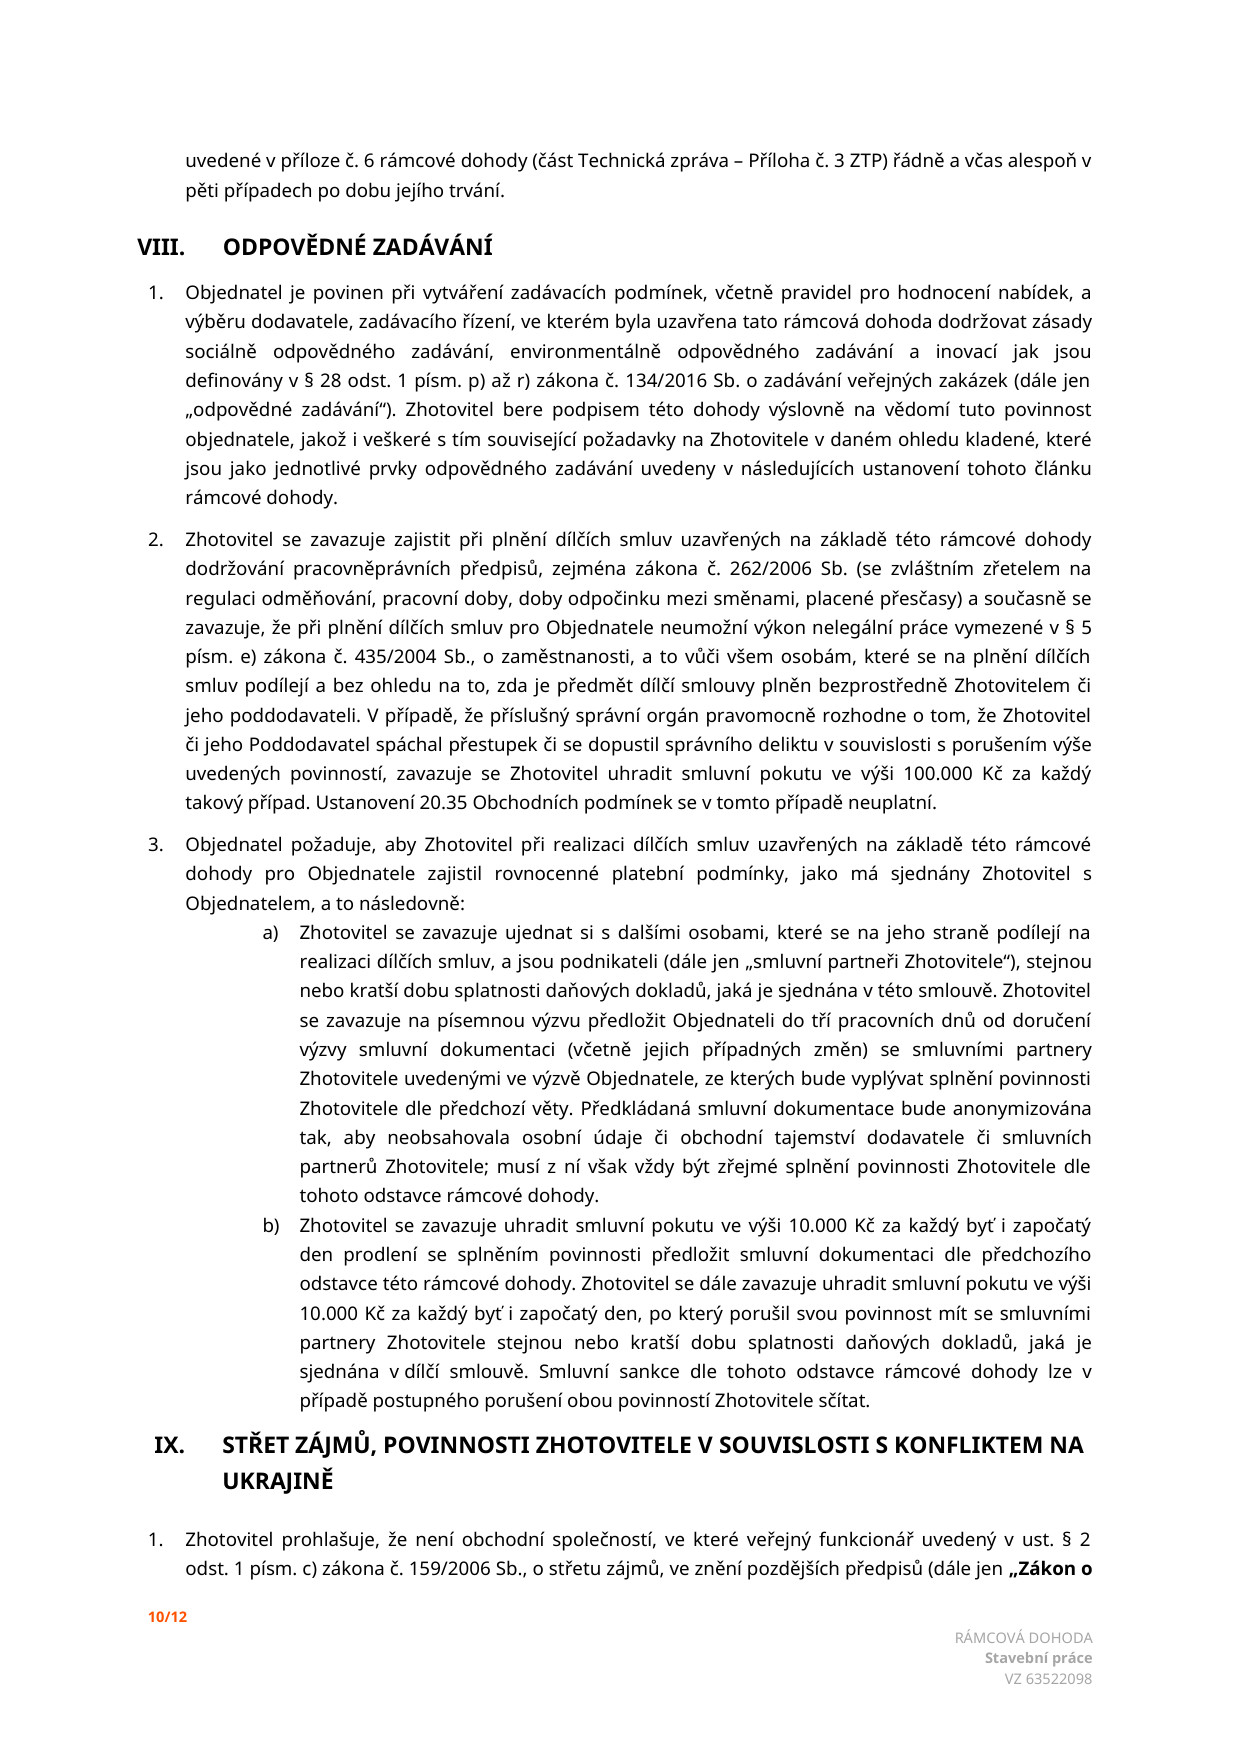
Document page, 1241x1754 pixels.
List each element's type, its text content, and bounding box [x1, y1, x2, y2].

list Zhotovitel se zavazuje zajistit při plnění dílčích smluv uzavřených na základě této rámcové dohody dodržování pracovněprávních předpisů, zejména zákona č. 262/2006 Sb. (se zvláštním zřetelem na regulaci odměňování, pracovní doby, doby odpočinku mezi směnami, placené přesčasy) a současně se zavazuje, že při plnění dílčích smluv pro Objednatele neumožní výkon nelegální práce vymezené v § 5 písm. e) zákona č. 435/2004 Sb., o zaměstnanosti, a to vůči všem osobám, které se na plnění dílčích smluv podílejí a bez ohledu na to, zda je předmět dílčí smlouvy plněn bezprostředně Zhotovitelem či jeho poddodavateli. V případě, že příslušný správní orgán pravomocně rozhodne o tom, že Zhotovitel či jeho Poddodavatel spáchal přestupek či se dopustil správního deliktu v souvislosti s porušením výše uvedených povinností, zavazuje se Zhotovitel uhradit smluvní pokutu ve výši 100.000 Kč za každý takový případ. Ustanovení 20.35 Obchodních podmínek se v tomto případě neuplatní. [148, 526, 1093, 815]
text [185, 148, 1093, 202]
list Objednatel požaduje, aby Zhotovitel při realizaci dílčích smluv uzavřených na základě této rámcové dohody pro Objednatele zajistil rovnocenné platební podmínky, jako má sjednány Zhotovitel s Objednatelem, a to následovně: [148, 831, 1093, 916]
list Zhotovitel se zavazuje uhradit smluvní pokutu ve výši 10.000 Kč za každý byť i započatý den prodlení se splněním povinnosti předložit smluvní dokumentaci dle předchozího odstavce této rámcové dohody. Zhotovitel se dále zavazuje uhradit smluvní pokutu ve výši 10.000 Kč za každý byť i započatý den, po který porušil svou povinnost mít se smluvními partnery Zhotovitele stejnou nebo kratší dobu splatnosti daňových dokladů, jaká je sjednána v dílčí smlouvě. Smluvní sankce dle tohoto odstavce rámcové dohody lze v případě postupného porušení obou povinností Zhotovitele sčítat. [262, 1212, 1093, 1413]
list ODPOVĚDNÉ ZADÁVÁNÍ [185, 231, 1093, 262]
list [148, 1526, 1093, 1581]
list Objednatel je povinen při vytváření zadávacích podmínek, včetně pravidel pro hodnocení nabídek, a výběru dodavatele, zadávacího řízení, ve kterém byla uzavřena tato rámcová dohoda dodržovat zásady sociálně odpovědného zadávání, environmentálně odpovědného zadávání a inovací jak jsou definovány v § 28 odst. 1 písm. p) až r) zákona č. 134/2016 Sb. o zadávání veřejných zakázek (dále jen „odpovědné zadávání“). Zhotovitel bere podpisem této dohody výslovně na vědomí tuto povinnost objednatele, jakož i veškeré s tím související požadavky na Zhotovitele v daném ohledu kladené, které jsou jako jednotlivé prvky odpovědného zadávání uvedeny v následujících ustanovení tohoto článku rámcové dohody. [148, 279, 1093, 510]
list STŘET ZÁJMŮ, POVINNOSTI ZHOTOVITELE V SOUVISLOSTI S KONFLIKTEM NA UKRAJINĚ [185, 1429, 1093, 1497]
list Zhotovitel se zavazuje ujednat si s dalšími osobami, které se na jeho straně podílejí na realizaci dílčích smluv, a jsou podnikateli (dále jen „smluvní partneři Zhotovitele“), stejnou nebo kratší dobu splatnosti daňových dokladů, jaká je sjednána v této smlouvě. Zhotovitel se zavazuje na písemnou výzvu předložit Objednateli do tří pracovních dnů od doručení výzvy smluvní dokumentaci (včetně jejich případných změn) se smluvními partnery Zhotovitele uvedenými ve výzvě Objednatele, ze kterých bude vyplývat splnění povinnosti Zhotovitele dle předchozí věty. Předkládaná smluvní dokumentace bude anonymizována tak, aby neobsahovala osobní údaje či obchodní tajemství dodavatele či smluvních partnerů Zhotovitele; musí z ní však vždy být zřejmé splnění povinnosti Zhotovitele dle tohoto odstavce rámcové dohody. [262, 919, 1093, 1208]
